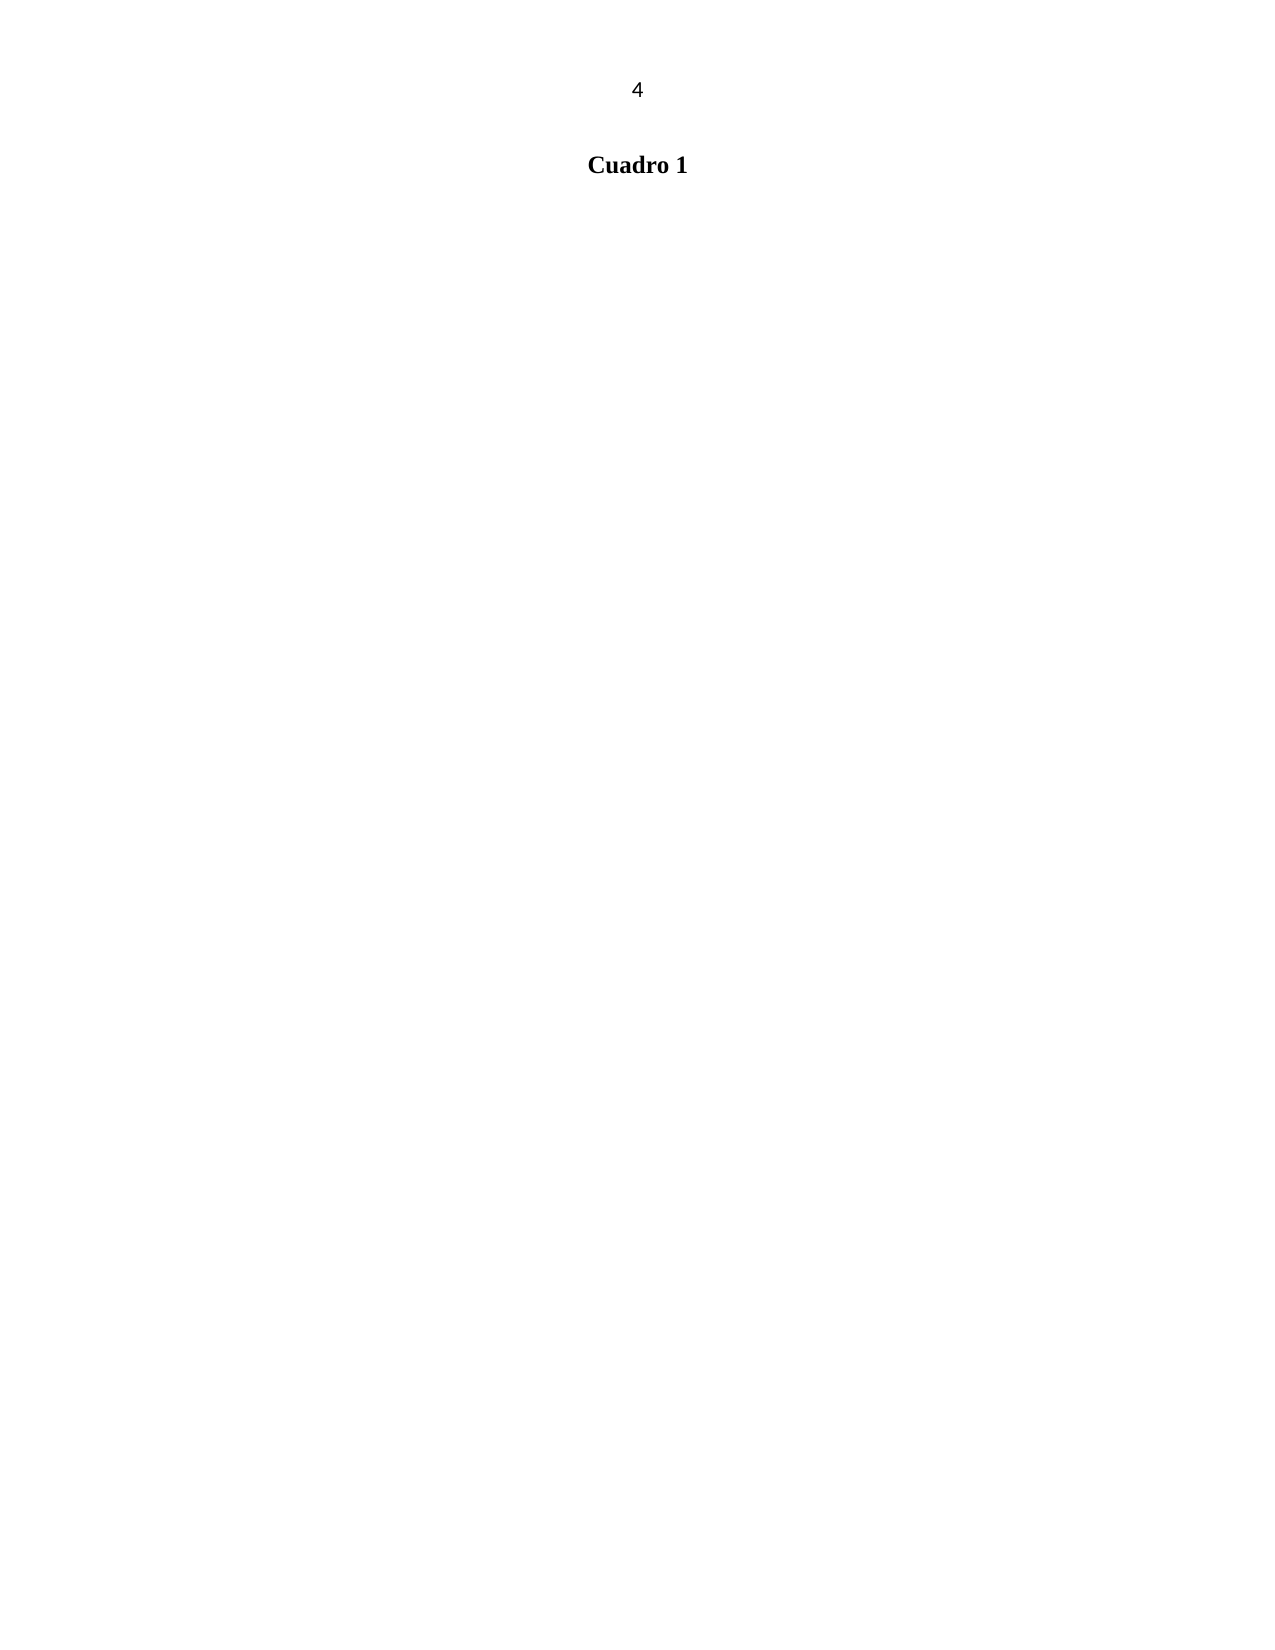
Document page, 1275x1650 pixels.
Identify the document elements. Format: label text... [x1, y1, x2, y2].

text Cuadro 1 [187, 150, 1087, 179]
